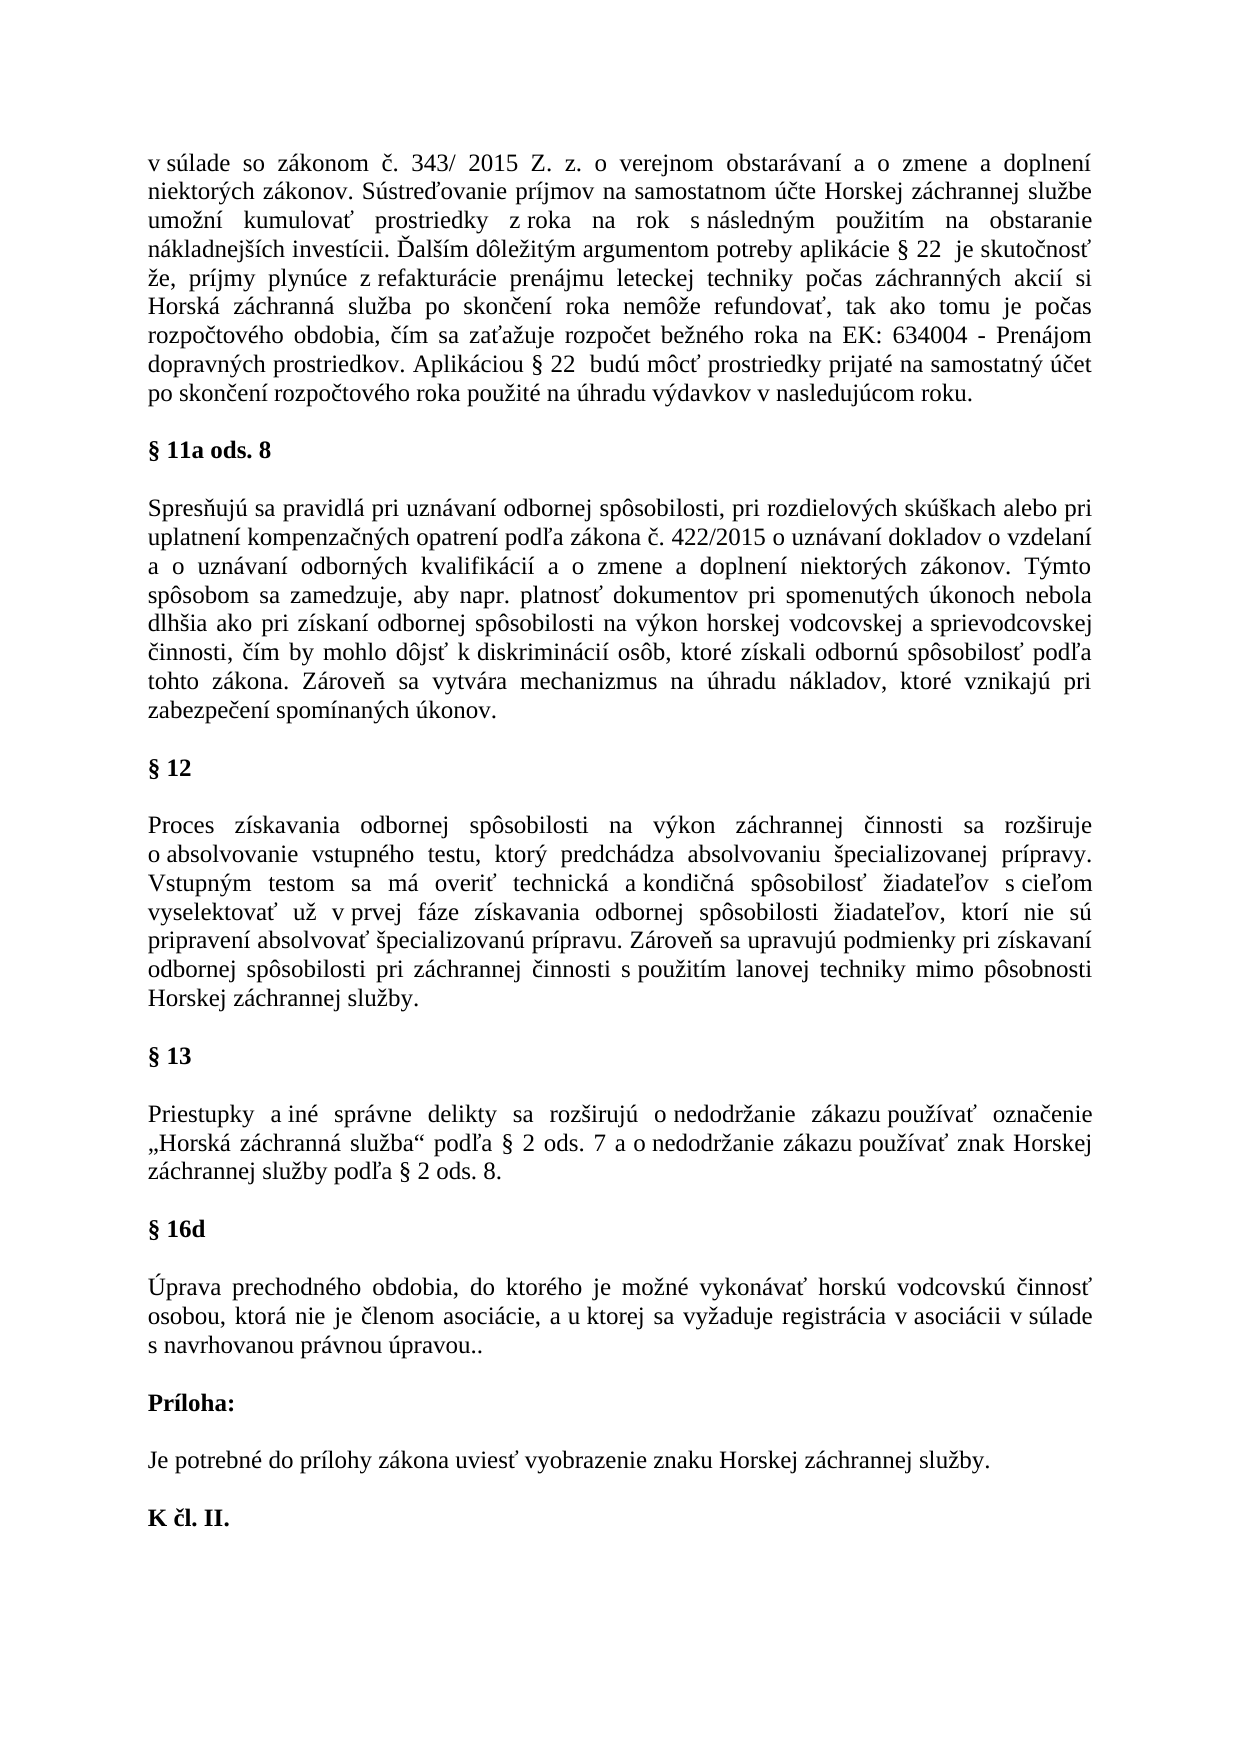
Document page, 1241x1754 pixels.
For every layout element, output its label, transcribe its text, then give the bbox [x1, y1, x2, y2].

text Priestupky a iné správne delikty sa rozširujú o nedodržanie zákazu používať označenie „Horská záchranná služba“ podľa § 2 ods. 7 a o nedodržanie zákazu používať znak Horskej záchrannej služby podľa § 2 ods. 8. [148, 1099, 1093, 1185]
text K čl. II. [148, 1503, 1093, 1532]
text Proces získavania odbornej spôsobilosti na výkon záchrannej činnosti sa rozširuje o absolvovanie vstupného testu, ktorý predchádza absolvovaniu špecializovanej prípravy. Vstupným testom sa má overiť technická a kondičná spôsobilosť žiadateľov s cieľom vyselektovať už v prvej fáze získavania odbornej spôsobilosti žiadateľov, ktorí nie sú pripravení absolvovať špecializovanú prípravu. Zároveň sa upravujú podmienky pri získavaní odbornej spôsobilosti pri záchrannej činnosti s použitím lanovej techniky mimo pôsobnosti Horskej záchrannej služby. [148, 811, 1093, 1012]
list Úprava prechodného obdobia, do ktorého je možné vykonávať horskú vodcovskú činnosť osobou, ktorá nie je členom asociácie, a u ktorej sa vyžaduje registrácia v asociácii v súlade s navrhovanou právnou úpravou.. [148, 1272, 1093, 1358]
text § 13 [148, 1041, 1093, 1070]
list § 16d [148, 1214, 1093, 1243]
text Príloha: [148, 1388, 1093, 1416]
text Spresňujú sa pravidlá pri uznávaní odbornej spôsobilosti, pri rozdielových skúškach alebo pri uplatnení kompenzačných opatrení podľa zákona č. 422/2015 o uznávaní dokladov o vzdelaní a o uznávaní odborných kvalifikácií a o zmene a doplnení niektorých zákonov. Týmto spôsobom sa zamedzuje, aby napr. platnosť dokumentov pri spomenutých úkonoch nebola dlhšia ako pri získaní odbornej spôsobilosti na výkon horskej vodcovskej a sprievodcovskej činnosti, čím by mohlo dôjsť k diskriminácií osôb, ktoré získali odbornú spôsobilosť podľa tohto zákona. Zároveň sa vytvára mechanizmus na úhradu nákladov, ktoré vznikajú pri zabezpečení spomínaných úkonov. [148, 493, 1093, 723]
text § 12 [148, 753, 1093, 781]
text Je potrebné do prílohy zákona uviesť vyobrazenie znaku Horskej záchrannej služby. [148, 1446, 1093, 1474]
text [148, 148, 1093, 406]
text § 11a ods. 8 [148, 436, 1093, 464]
